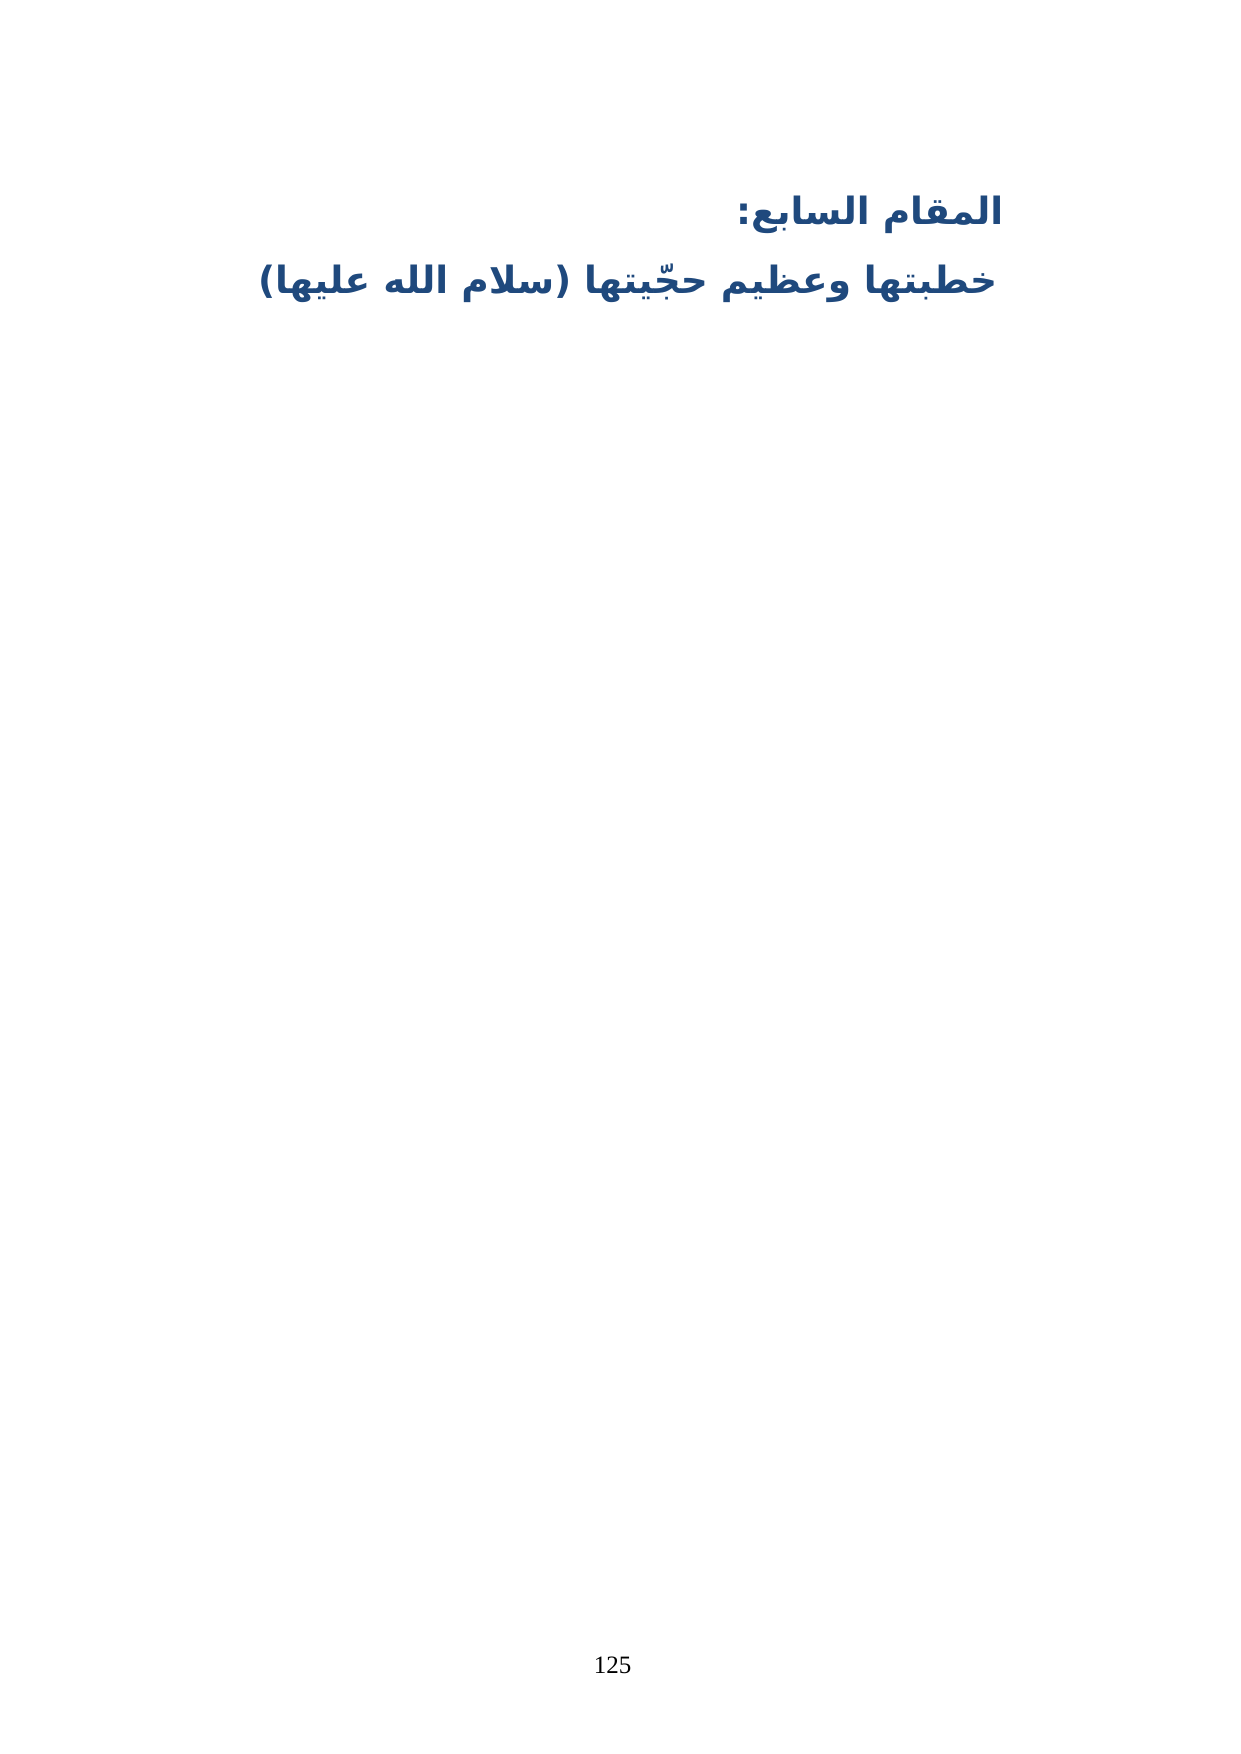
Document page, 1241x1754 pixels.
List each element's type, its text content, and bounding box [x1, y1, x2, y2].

subtitle المقام السابع: [222, 190, 1033, 233]
subtitle خطبتها وعظيم حجّيتها (سلام الله عليها) [222, 258, 1033, 302]
